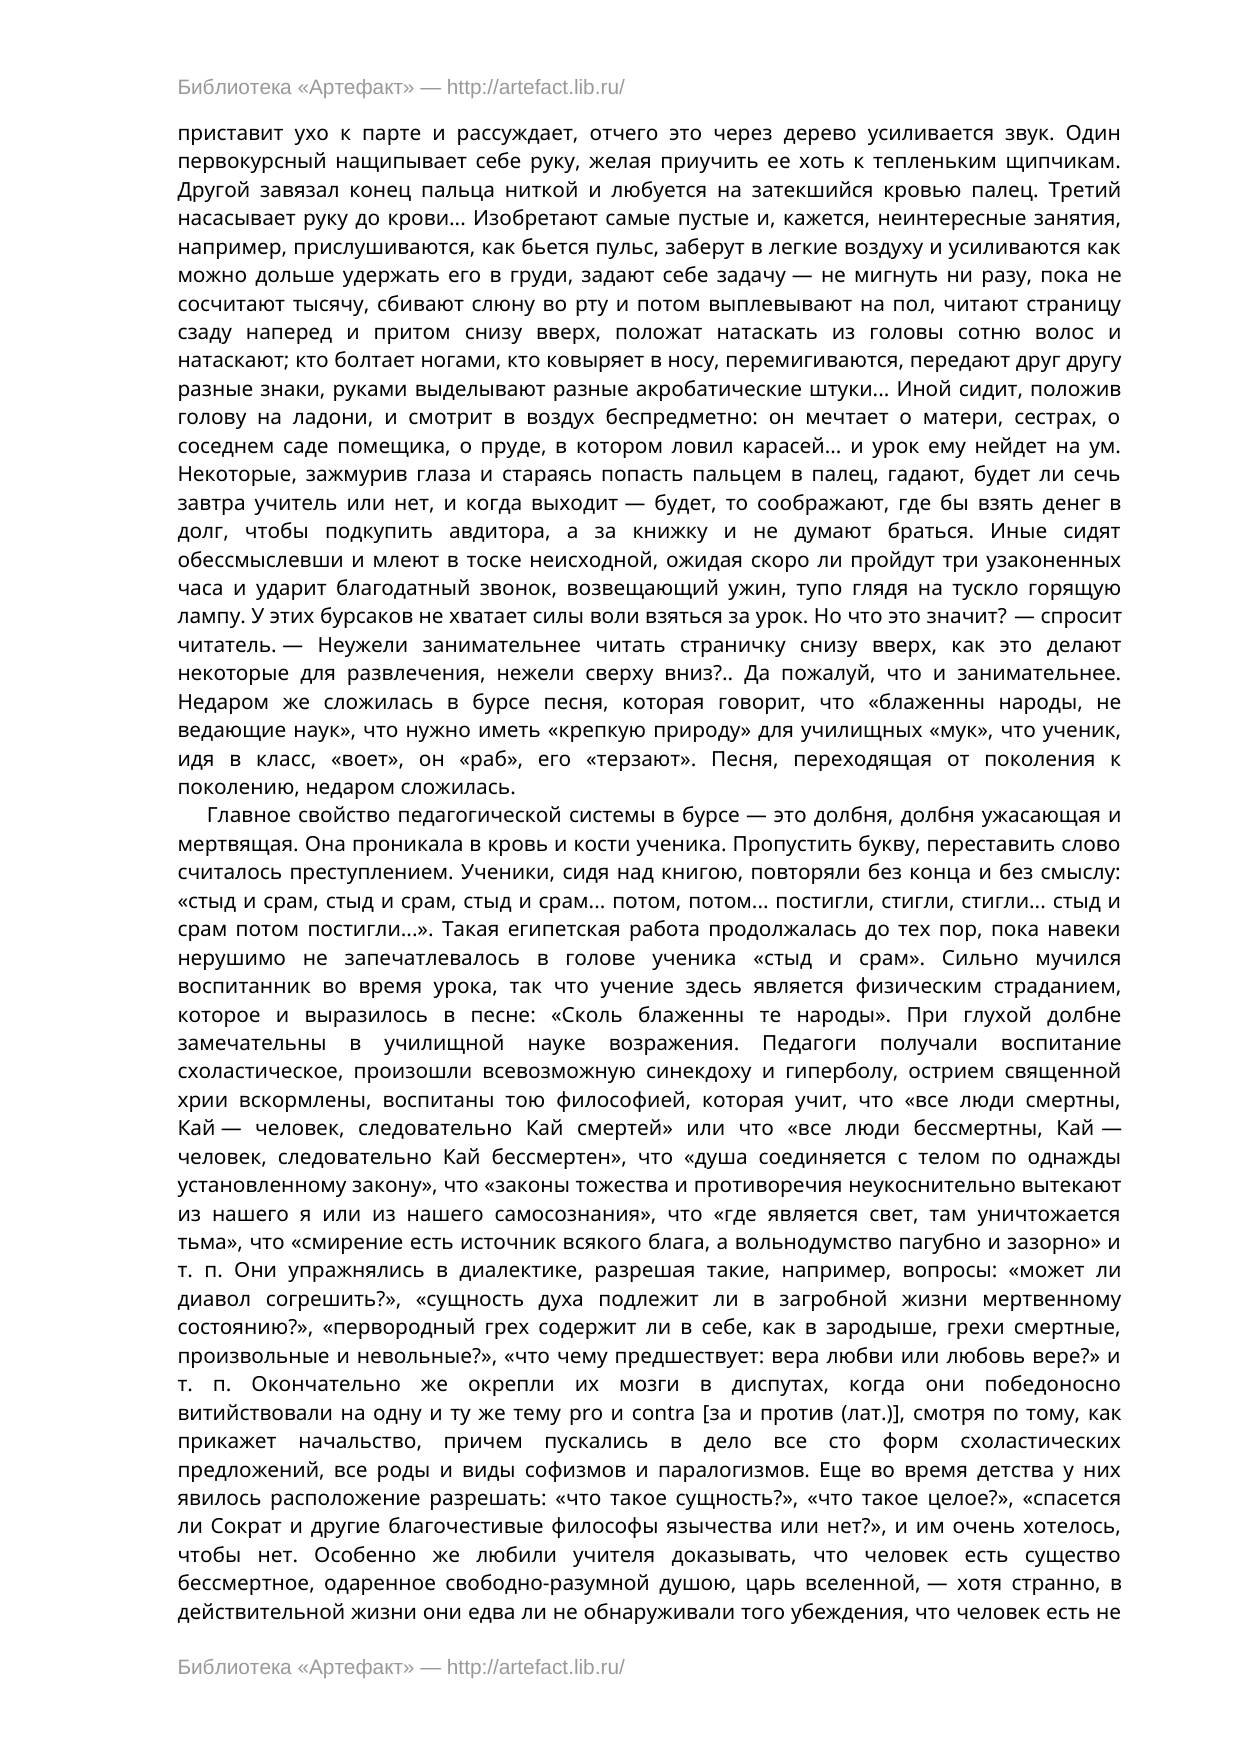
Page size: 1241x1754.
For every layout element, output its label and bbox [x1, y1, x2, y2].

text [177, 118, 1122, 801]
text [177, 801, 1122, 1625]
